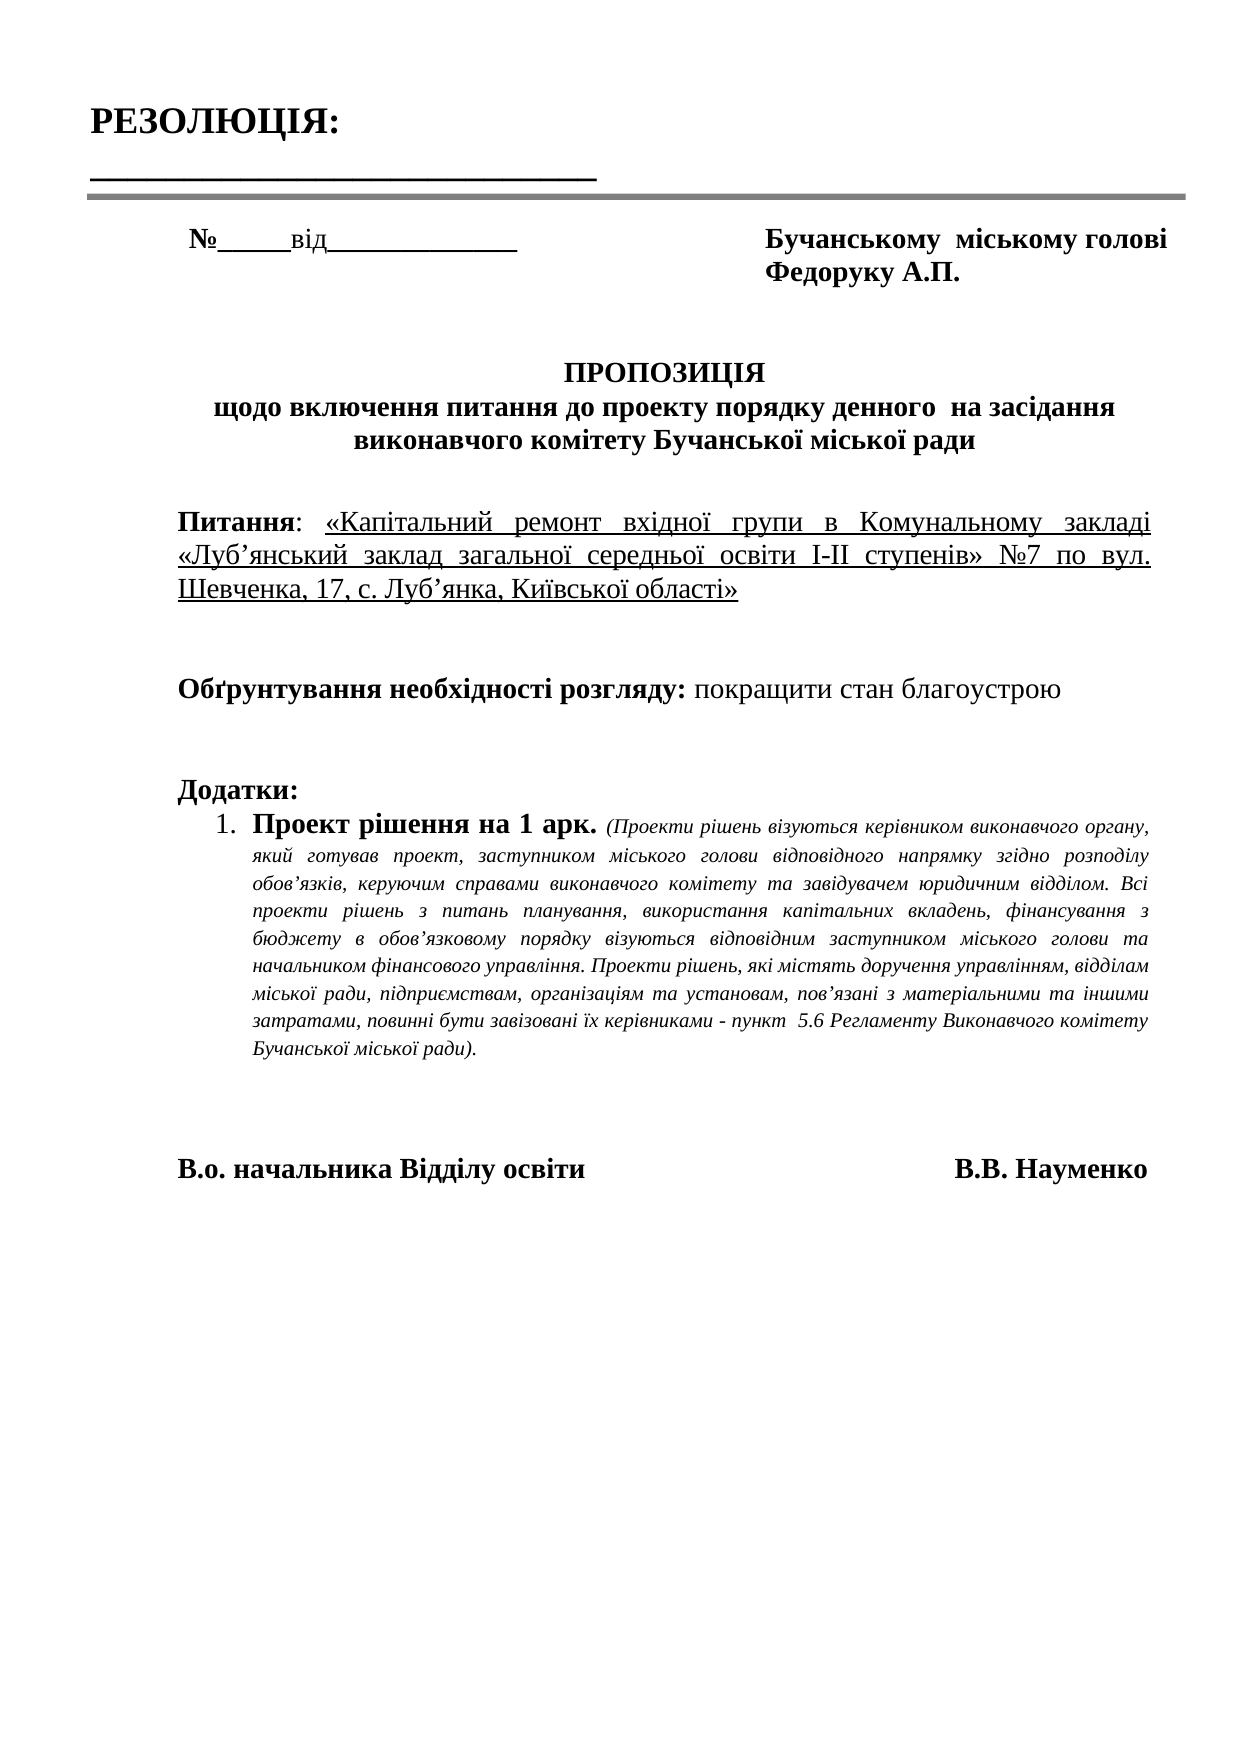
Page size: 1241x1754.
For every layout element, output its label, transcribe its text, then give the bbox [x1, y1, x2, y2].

text Обґрунтування необхідності розгляду: покращити стан благоустрою [177, 672, 1152, 705]
text щодо включення питання до проекту порядку денного на засідання виконавчого комітету Бучанської міської ради [177, 389, 1152, 456]
text Додатки: [177, 772, 1152, 806]
table_header №_____від_____________ [177, 200, 749, 288]
text ПРОПОЗИЦІЯ [177, 355, 1152, 389]
text Питання: «Капітальний ремонт вхідної групи в Комунальному закладі «Луб’янський заклад загальної середньої освіти І-ІІ ступенів» №7 по вул. Шевченка, 17, с. Луб’янка, Київської області» [177, 504, 1152, 604]
text В.о. начальника Відділу освіти В.В. Науменко [177, 1152, 1152, 1185]
list Проект рішення на 1 арк. (Проекти рішень візуються керівником виконавчого органу, який готував проект, заступником міського голови відповідного напрямку згідно розподілу обов’язків, керуючим справами виконавчого комітету та завідувачем юридичним відділом. Всі проекти рішень з питань планування, використання капітальних вкладень, фінансування з бюджету в обов’язковому порядку візуються відповідним заступником міського голови та начальником фінансового управління. Проекти рішень, які містять доручення управлінням, відділам міської ради, підприємствам, організаціям та установам, пов’язані з матеріальними та іншими затратами, повинні бути завізовані їх керівниками - пункт 5.6 Регламенту Виконавчого комітету Бучанської міської ради). [215, 806, 1152, 1060]
table_header Бучанському міському голові Федоруку А.П. [750, 188, 1207, 288]
